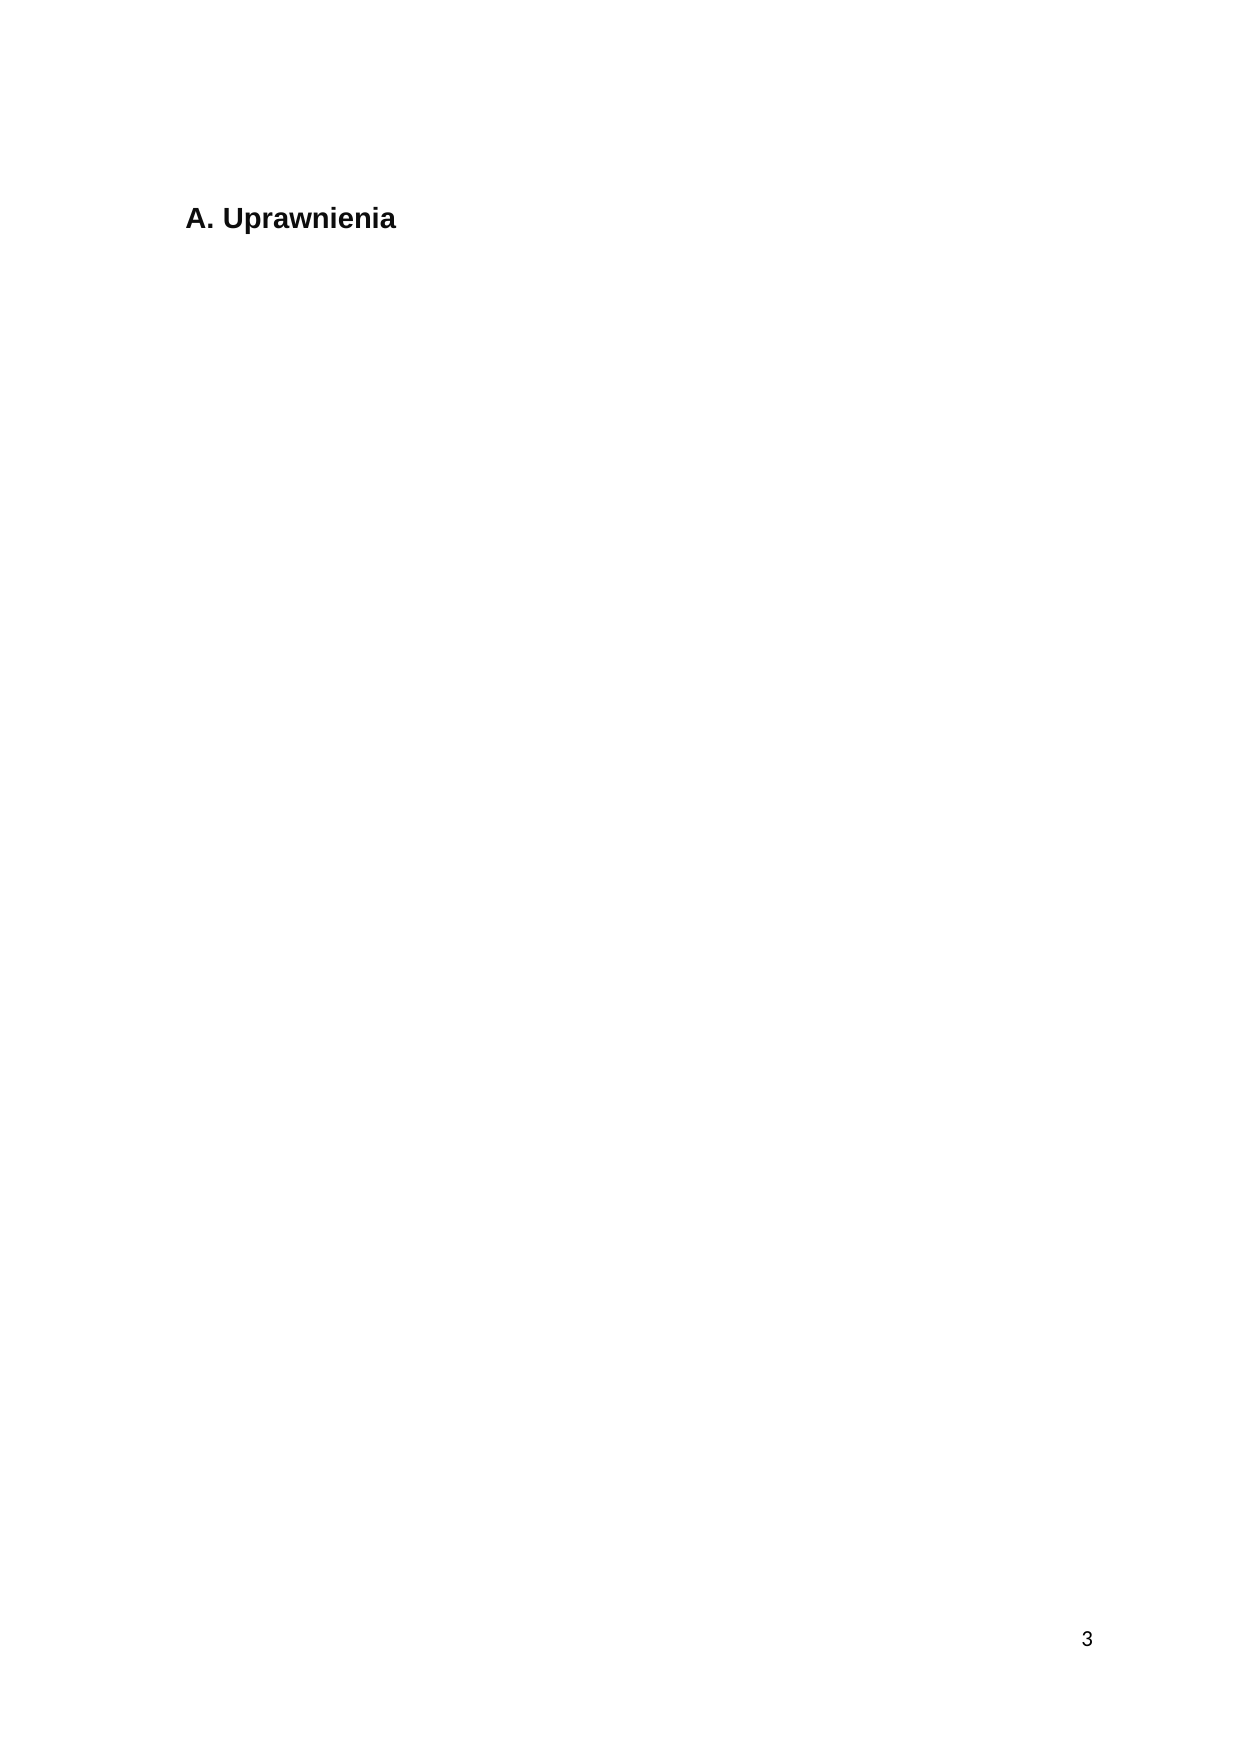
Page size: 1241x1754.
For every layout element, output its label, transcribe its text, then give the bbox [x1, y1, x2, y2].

list Uprawnienia [185, 201, 1093, 235]
